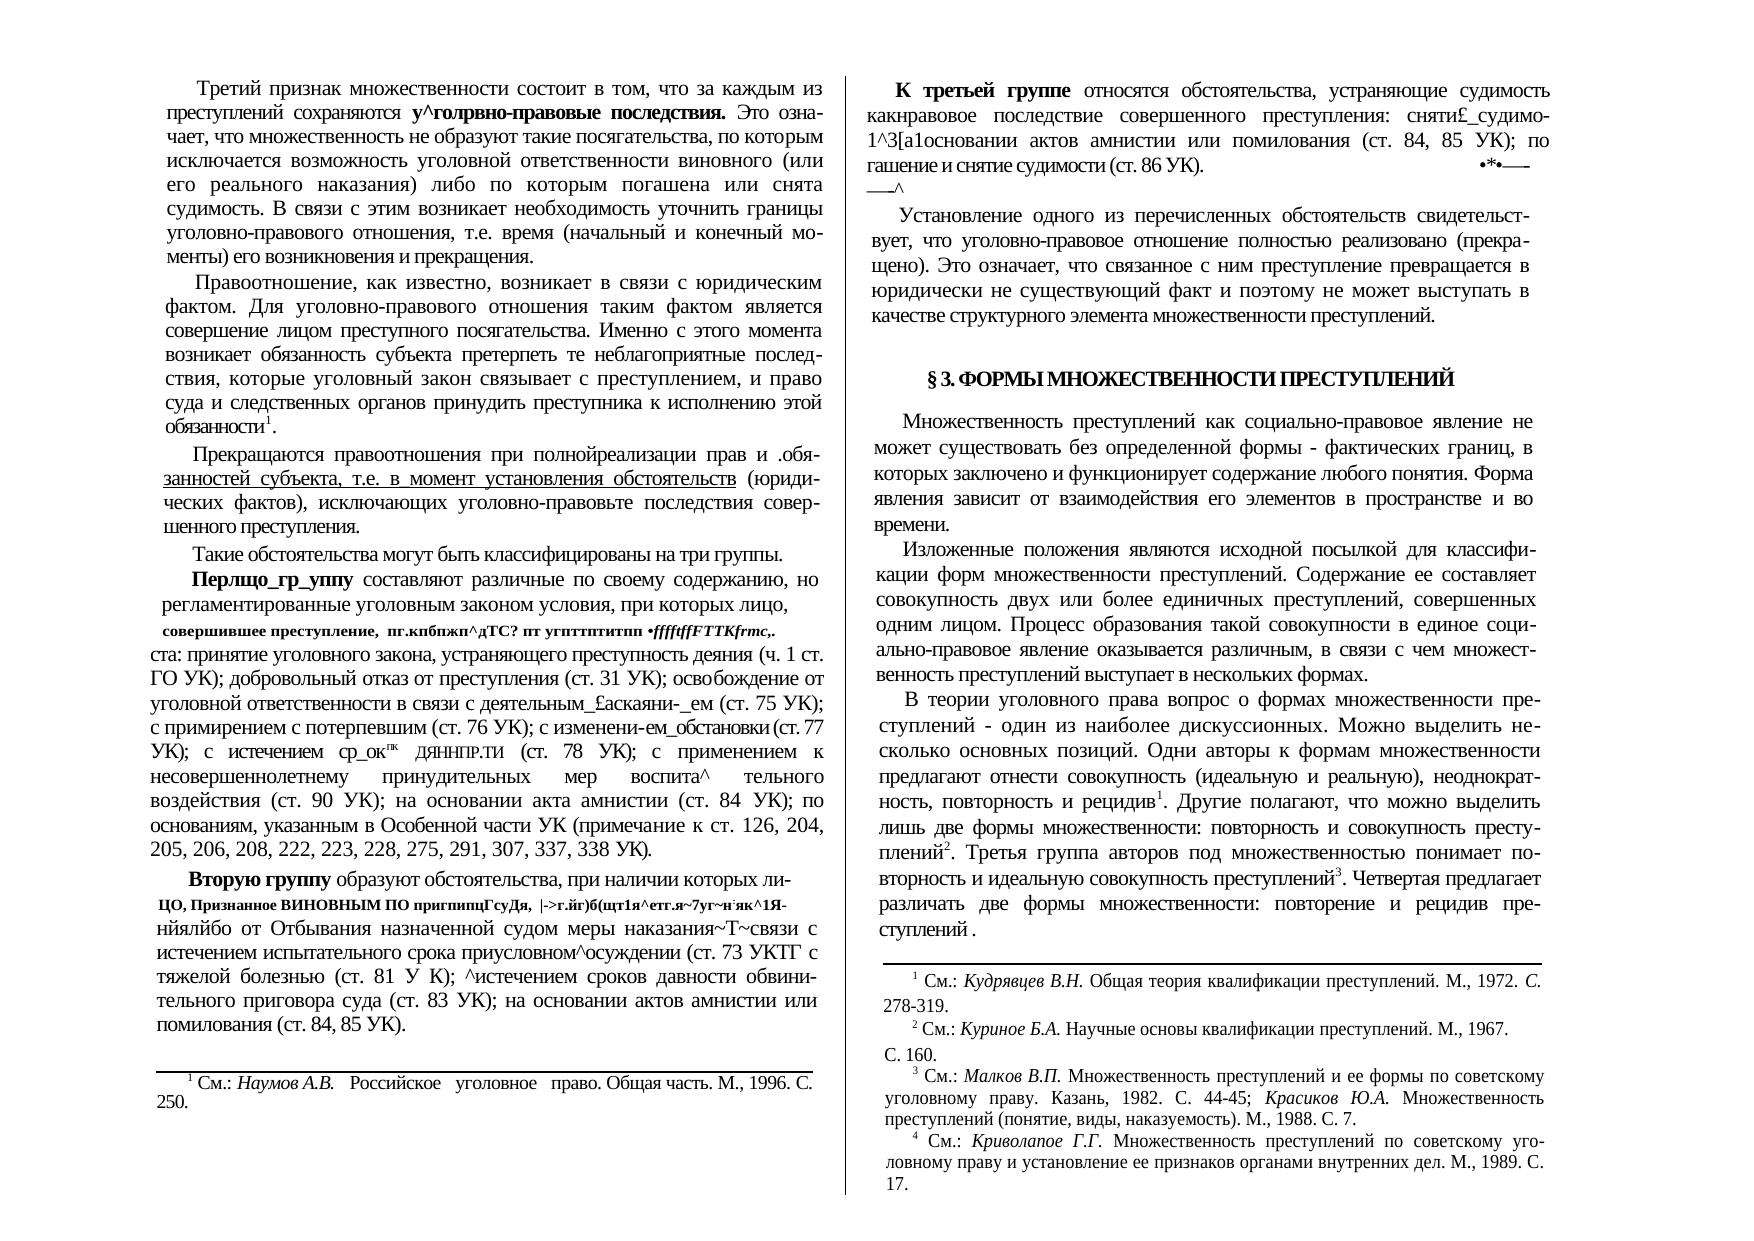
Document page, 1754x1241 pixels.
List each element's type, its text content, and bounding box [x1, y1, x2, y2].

text Вторую группу образуют обстоятельства, при наличии которых ли- [188, 866, 824, 891]
text ста: принятие уголовного закона, устраняющего преступность деяния (ч. 1 ст. ГО УК); добровольный отказ от преступления (ст. 31 УК); освобождение от уголовной ответственности в связи с деятельным_£аскаяни-_ем (ст. 75 УК); с примирением с потерпевшим (ст. 76 УК); с изменени-ем_обстановки (ст. 77 УК); с истечением ср_окпк дяннпр.ти (ст. 78 УК); с применением к несовершеннолетнему принудительных мер воспита^ тельного воздействия (ст. 90 УК); на основании акта амнистии (ст. 84 УК); по основаниям, указанным в Особенной части УК (примечание к ст. 126, 204, 205, 206, 208, 222, 223, 228, 275, 291, 307, 337, 338 УК). [150, 641, 824, 862]
text Изложенные положения являются исходной посылкой для классификации форм множественности преступлений. Содержание ее составляет совокупность двух или более единичных преступлений, совершенных одним лицом. Процесс образования такой совокупности в единое социально-правовое явление оказывается различным, в связи с чем множественность преступлений выступает в нескольких формах. [876, 536, 1536, 686]
text К третьей группе относятся обстоятельства, устраняющие судимость какнравовое последствие совершенного преступления: сняти£_судимо- 1^3[а1основании актов амнистии или помилования (ст. 84, 85 УК); по гашение и снятие судимости (ст. 86 УК). •*•—-—-^ [867, 78, 1550, 203]
text Множественность преступлений как социально-правовое явление не может существовать без определенной формы - фактических границ, в которых заключено и функционирует содержание любого понятия. Форма явления зависит от взаимодействия его элементов в пространстве и во времени. [873, 408, 1533, 536]
text Третий признак множественности состоит в том, что за каждым из преступлений сохраняются у^голрвно-правовые последствия. Это означает, что множественность не образуют такие посягательства, по которым исключается возможность уголовной ответственности виновного (или его реального наказания) либо по которым погашена или снята судимость. В связи с этим возникает необходимость уточнить границы уголовно-правового отношения, т.е. время (начальный и конечный моменты) его возникновения и прекращения. [166, 76, 823, 268]
text § 3. ФОРМЫ МНОЖЕСТВЕННОСТИ ПРЕСТУПЛЕНИЙ [927, 366, 1550, 391]
text С. 160. [884, 1043, 1550, 1066]
text совершившее преступление, пг.кпбпжп^дТС? пт угпттптитпп •fffftffFTTKfrmc,. [162, 622, 824, 640]
text 1 См.: Наумов А.В. Российское уголовное право. Общая часть. М., 1996. С. 250. [156, 1073, 813, 1112]
text нйялйбо от Отбывания назначенной судом меры наказания~Т~связи с истечением испытательного срока приусловном^осуждении (ст. 73 УКТГ с тяжелой болезнью (ст. 81 У К); ^истечением сроков давности обвини-тельного приговора суда (ст. 83 УК); на основании актов амнистии или помилования (ст. 84, 85 УК). [156, 916, 818, 1036]
text 3 См.: Малков В.П. Множественность преступлений и ее формы по советскому уголовному праву. Казань, 1982. С. 44-45; Красиков Ю.А. Множественность преступлений (понятие, виды, наказуемость). М., 1988. С. 7. [884, 1066, 1544, 1130]
text ЦО, Признанное ВИНОВНЫМ ПО пригпипцГсуДя, |->г.йг)б(щт1я^етг.я~7уг~н:як^1Я- [158, 896, 824, 914]
text 2 См.: Куриное Б.А. Научные основы квалификации преступлений. М., 1967. [912, 1017, 1550, 1040]
text Перлщо_гр_уппу составляют различные по своему содержанию, но регламентированные уголовным законом условия, при которых лицо, [161, 566, 819, 616]
text Прекращаются правоотношения при полнойреализации прав и .обязанностей субъекта, т.е. в_момент установления обстоятельств (юридических фактов), исключающих уголовно-правовьте последствия совершенного преступления. [163, 443, 820, 538]
text Правоотношение, как известно, возникает в связи с юридическим фактом. Для уголовно-правового отношения таким фактом является совершение лицом преступного посягательства. Именно с этого момента возникает обязанность субъекта претерпеть те неблагоприятные последствия, которые уголовный закон связывает с преступлением, и право суда и следственных органов принудить преступника к исполнению этой обязанности1. [165, 270, 823, 438]
text 4 См.: Криволапое Г.Г. Множественность преступлений по советскому уголовному праву и установление ее признаков органами внутренних дел. М., 1989. С. 17. [886, 1130, 1545, 1194]
text 1 См.: Кудрявцев В.Н. Общая теория квалификации преступлений. М., 1972. С. 278-319. [883, 965, 1542, 1017]
text Такие обстоятельства могут быть классифицированы на три группы. [192, 541, 824, 566]
text В теории уголовного права вопрос о формах множественности преступлений - один из наиболее дискуссионных. Можно выделить несколько основных позиций. Одни авторы к формам множественности предлагают отнести совокупность (идеальную и реальную), неоднократность, повторность и рецидив1. Другие полагают, что можно выделить лишь две формы множественности: повторность и совокупность преступлений2. Третья группа авторов под множественностью понимает повторность и идеальную совокупность преступлений3. Четвертая предлагает различать две формы множественности: повторение и рецидив преступлений . [878, 686, 1541, 941]
text Установление одного из перечисленных обстоятельств свидетельствует, что уголовно-правовое отношение полностью реализовано (прекращено). Это означает, что связанное с ним преступление превращается в юридически не существующий факт и поэтому не может выступать в качестве структурного элемента множественности преступлений. [871, 203, 1530, 328]
